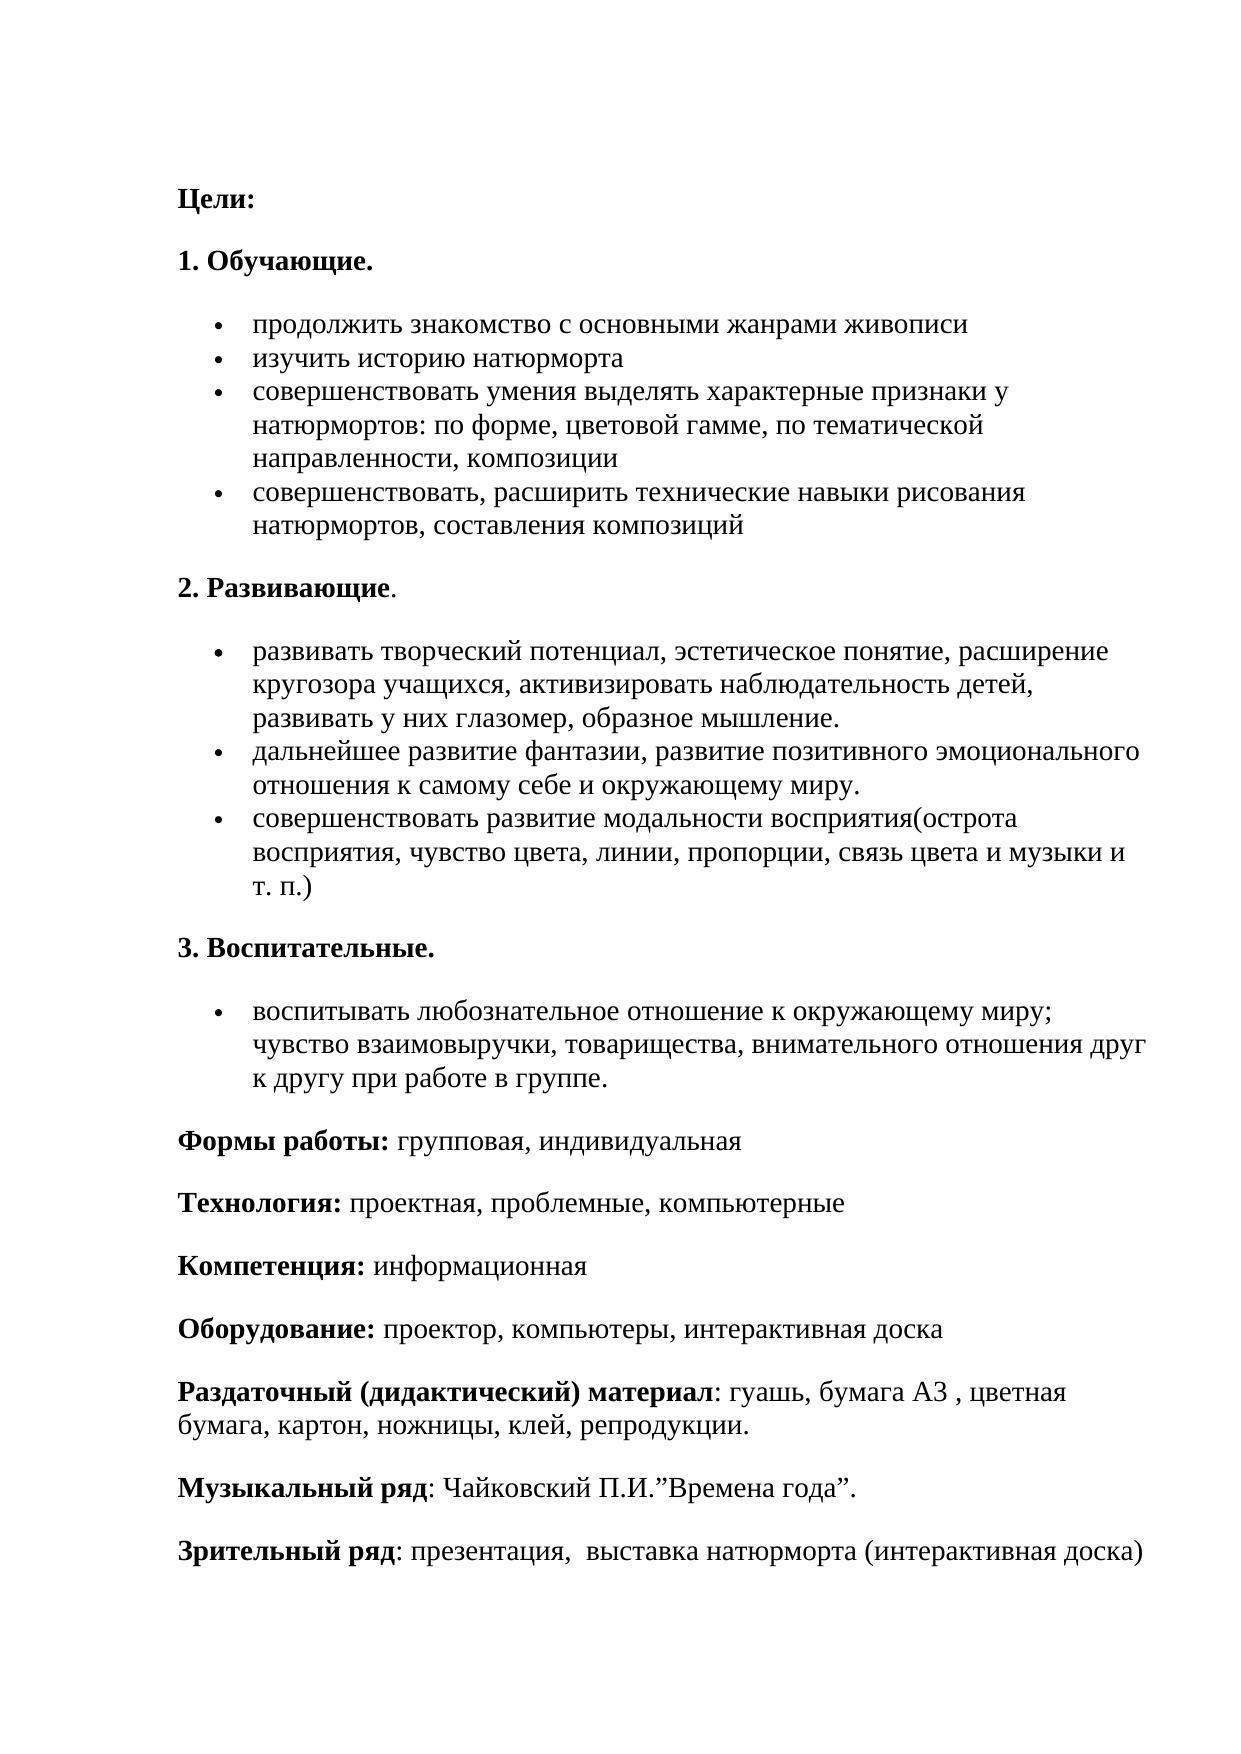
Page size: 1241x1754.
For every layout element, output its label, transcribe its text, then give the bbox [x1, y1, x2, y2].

list совершенствовать развитие модальности восприятия(острота восприятия, чувство цвета, линии, пропорции, связь цвета и музыки и т. п.) [215, 801, 1152, 901]
text 3. Воспитательные. [177, 930, 1152, 964]
list совершенствовать умения выделять характерные признаки у натюрмортов: по форме, цветовой гамме, по тематической направленности, композиции [215, 373, 1152, 474]
list развивать творческий потенциал, эстетическое понятие, расширение кругозора учащихся, активизировать наблюдательность детей, развивать у них глазомер, образное мышление. [215, 633, 1152, 733]
text Компетенция: информационная [177, 1248, 1152, 1282]
text Формы работы: групповая, индивидуальная [177, 1123, 1152, 1156]
text Оборудование: проектор, компьютеры, интерактивная доска [177, 1311, 1152, 1344]
list совершенствовать, расширить технические навыки рисования натюрмортов, составления композиций [215, 474, 1152, 541]
text Технология: проектная, проблемные, компьютерные [177, 1186, 1152, 1219]
list изучить историю натюрморта [215, 340, 1152, 373]
text Зрительный ряд: презентация, выставка натюрморта (интерактивная доска) [177, 1533, 1152, 1566]
list дальнейшее развитие фантазии, развитие позитивного эмоционального отношения к самому себе и окружающему миру. [215, 733, 1152, 801]
list воспитывать любознательное отношение к окружающему миру; чувство взаимовыручки, товарищества, внимательного отношения друг к другу при работе в группе. [215, 993, 1152, 1094]
text Музыкальный ряд: Чайковский П.И.”Времена года”. [177, 1470, 1152, 1503]
text 1. Обучающие. [177, 243, 1152, 277]
text Раздаточный (дидактический) материал: гуашь, бумага А3 , цветная бумага, картон, ножницы, клей, репродукции. [177, 1374, 1152, 1441]
text 2. Развивающие. [177, 570, 1152, 604]
text Цели: [177, 181, 1152, 214]
list продолжить знакомство с основными жанрами живописи [215, 306, 1152, 340]
